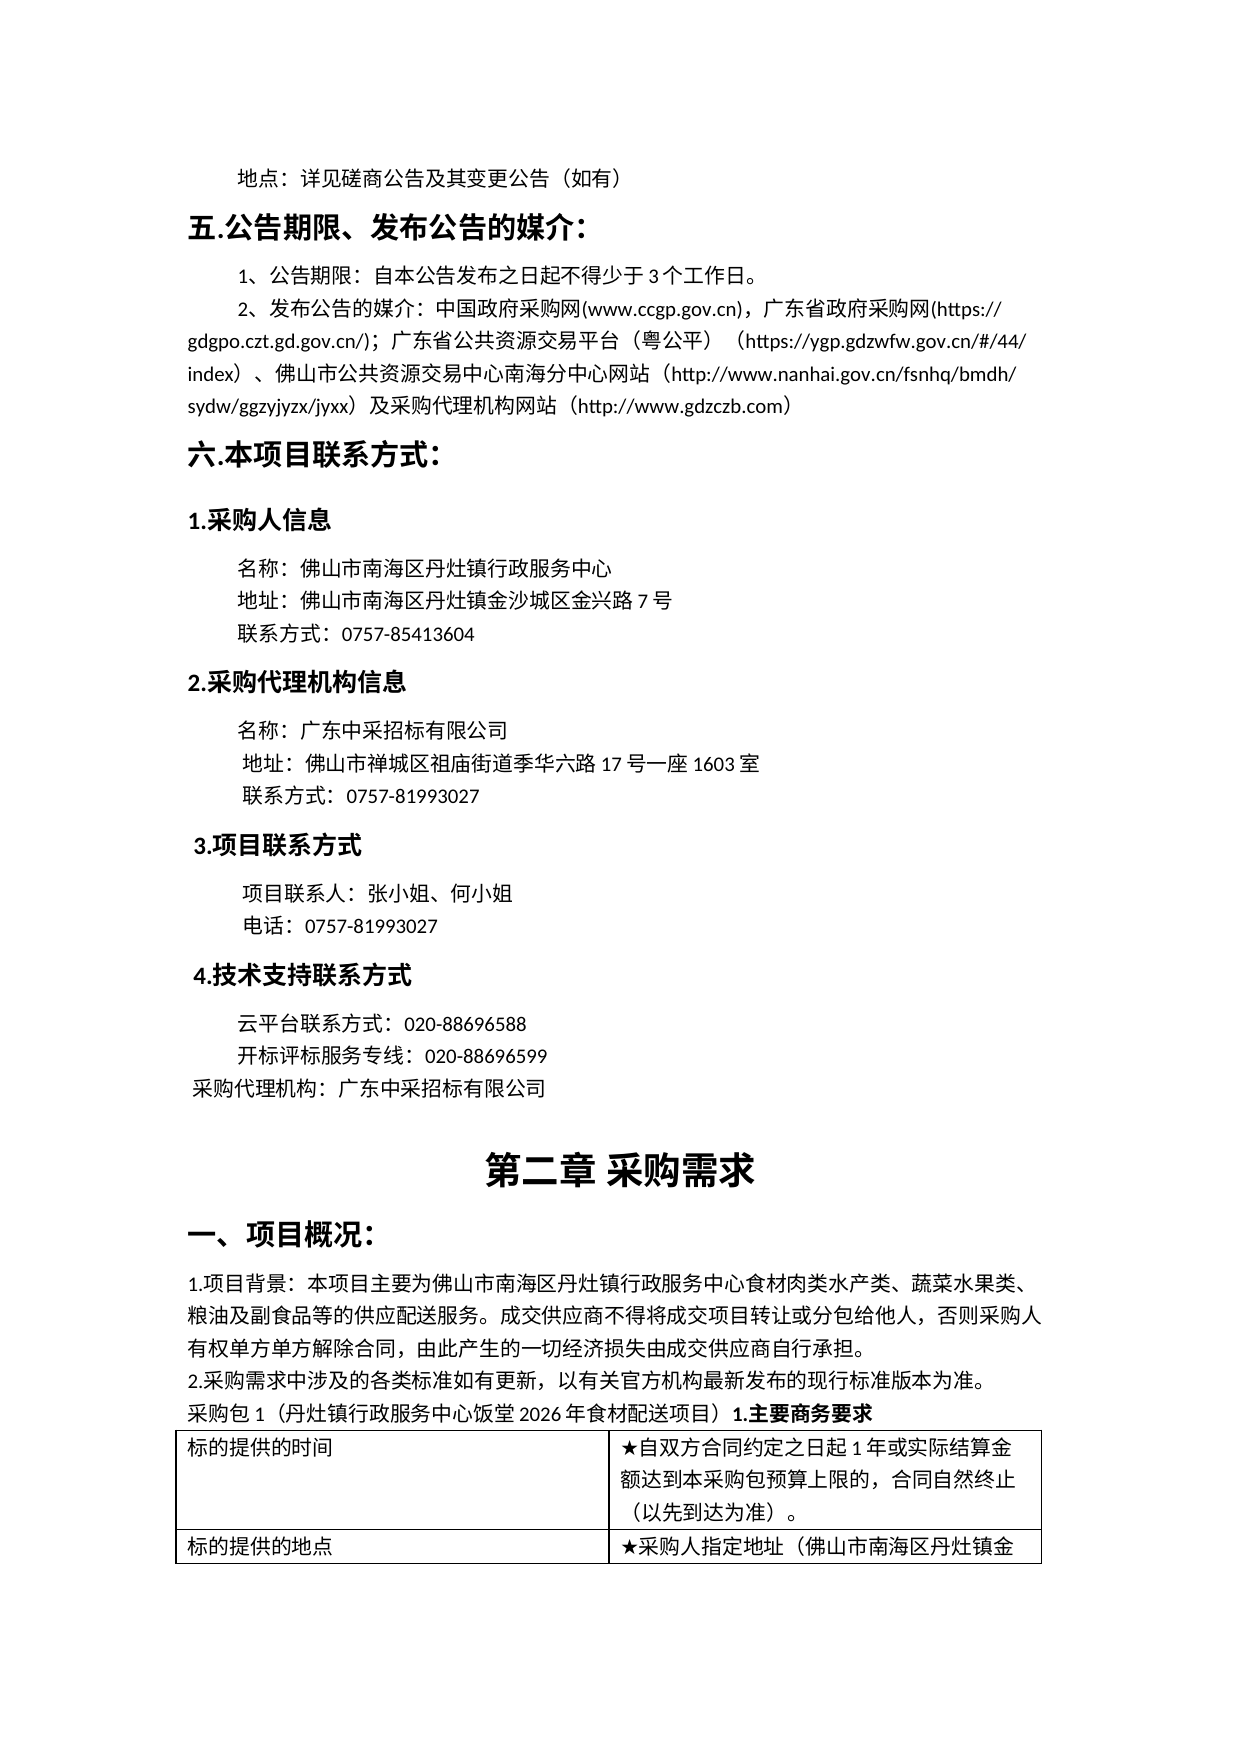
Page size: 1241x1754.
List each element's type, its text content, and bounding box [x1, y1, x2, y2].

text 开标评标服务专线：020-88696599 [187, 1039, 1053, 1072]
text 五.公告期限、发布公告的媒介： [187, 194, 1053, 259]
text 联系方式：0757-81993027 [187, 779, 1053, 812]
text 1.项目背景：本项目主要为佛山市南海区丹灶镇行政服务中心食材肉类水产类、蔬菜水果类、粮油及副食品等的供应配送服务。成交供应商不得将成交项目转让或分包给他人，否则采购人有权单方单方解除合同，由此产生的一切经济损失由成交供应商自行承担。 [187, 1267, 1053, 1364]
text 2、发布公告的媒介：中国政府采购网(www.ccgp.gov.cn)，广东省政府采购网(https://gdgpo.czt.gd.gov.cn/)；广东省公共资源交易平台（粤公平）（https://ygp.gdzwfw.gov.cn/#/44/index）、佛山市公共资源交易中心南海分中心网站（http://www.nanhai.gov.cn/fsnhq/bmdh/sydw/ggzyjyzx/jyxx）及采购代理机构网站（http://www.gdzczb.com） [187, 292, 1053, 422]
table_header ★自双方合同约定之日起1年或实际结算金额达到本采购包预算上限的，合同自然终止（以先到达为准）。 [610, 1431, 1041, 1528]
text 项目联系人：张小姐、何小姐 [187, 877, 1053, 909]
text 第二章 采购需求 [187, 1137, 1053, 1202]
text 1.采购人信息 [187, 487, 1053, 552]
text 六.本项目联系方式： [187, 422, 1053, 487]
text 名称：佛山市南海区丹灶镇行政服务中心 [187, 552, 1053, 584]
text 采购包1（丹灶镇行政服务中心饭堂2026年食材配送项目）1.主要商务要求 [187, 1397, 1053, 1429]
text 地址：佛山市南海区丹灶镇金沙城区金兴路7号 [187, 584, 1053, 617]
text 1、公告期限：自本公告发布之日起不得少于3个工作日。 [187, 259, 1053, 292]
text 电话：0757-81993027 [187, 909, 1053, 942]
text 采购代理机构：广东中采招标有限公司 [187, 1072, 1053, 1104]
text 一、项目概况： [187, 1202, 1053, 1267]
table_header 标的提供的时间 [177, 1431, 608, 1528]
text 联系方式：0757-85413604 [187, 617, 1053, 649]
text 名称：广东中采招标有限公司 [187, 714, 1053, 747]
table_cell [610, 1530, 1041, 1563]
text 3.项目联系方式 [187, 812, 1053, 877]
text 地点：详见磋商公告及其变更公告（如有） [187, 162, 1053, 194]
text 2.采购需求中涉及的各类标准如有更新，以有关官方机构最新发布的现行标准版本为准。 [187, 1364, 1053, 1397]
table_cell 标的提供的地点 [177, 1530, 608, 1563]
text 云平台联系方式：020-88696588 [187, 1007, 1053, 1039]
text 4.技术支持联系方式 [187, 942, 1053, 1007]
text 2.采购代理机构信息 [187, 649, 1053, 714]
text 地址：佛山市禅城区祖庙街道季华六路17号一座1603室 [187, 747, 1053, 779]
